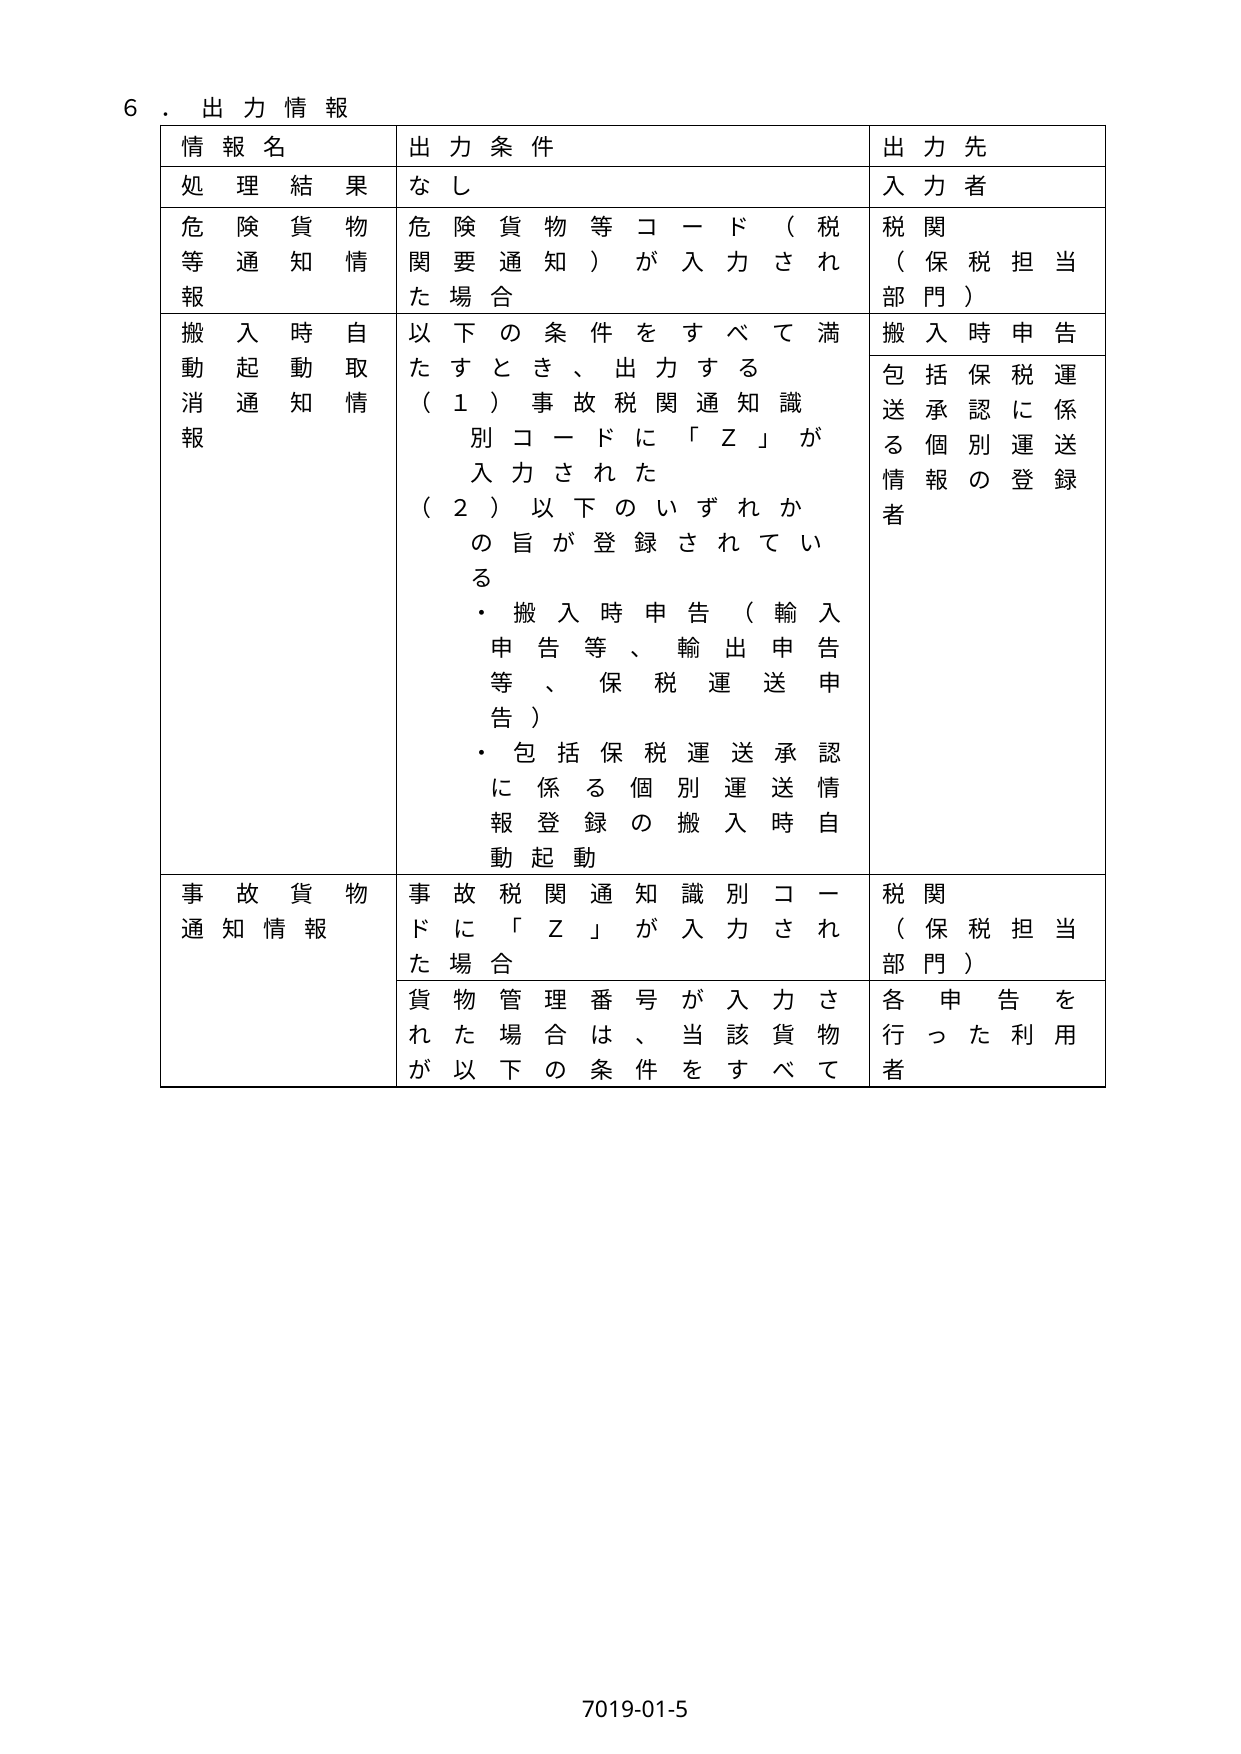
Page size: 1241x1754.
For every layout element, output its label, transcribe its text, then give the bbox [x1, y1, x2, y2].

table_cell 各申告を行った利用者 [870, 981, 1105, 1086]
table_cell 危険貨物等通知情報 [161, 208, 396, 313]
table_cell 事故税関通知識別コードに「Ｚ」が入力された場合 [397, 875, 869, 980]
text ６．出力情報 [119, 89, 1150, 124]
table_header 出力先 [870, 126, 1105, 166]
table_header 出力条件 [397, 126, 869, 166]
table_cell 搬入時自動起動取消通知情報 [161, 314, 396, 874]
table_header 情報名 [161, 126, 396, 166]
table_cell 貨物管理番号が入力された場合は、当該貨物が以下の条件をすべて満たすとき出力する。またコンテナ番号が入力された場合は、コンテナ詰めされている貨物が以下の条件をすべて満たすとき、出力する （１）事故税関通知識別コードに「Ｚ」が入力された （２）以下のいずれかの条件を満たす ・輸入申告等済 ・輸出申告等済（ただし、保税地域等に搬入される前に輸出申告（別送品輸出申告を含む）が行われた貨物（搬入後処理未済）を除く） ・入力者が管理する保税地域を発送地とする保税運送申告または包括保税運送承認に係る個別運送情報が登録されている [397, 981, 869, 1086]
table_cell 処理結果通知 [161, 167, 396, 207]
table_cell 以下の条件をすべて満たすとき、出力する （１）事故税関通知識別コードに「Ｚ」が入力された （２）以下のいずれかの旨が登録されている ・搬入時申告（輸入申告等、輸出申告等、保税運送申告） ・包括保税運送承認に係る個別運送情報登録の搬入時自動起動 [397, 314, 869, 874]
table_cell 危険貨物等コード（税関要通知）が入力された場合 [397, 208, 869, 313]
table_cell 入力者 [870, 167, 1105, 207]
table_cell 税関 （保税担当部門） [870, 208, 1105, 313]
table_cell 税関 （保税担当部門） [870, 875, 1105, 980]
table_cell なし [397, 167, 869, 207]
table_cell 搬入時申告登録者 [870, 314, 1105, 354]
table_cell 事故貨物通知情報 [161, 875, 396, 1086]
table_cell 包括保税運送承認に係る個別運送情報の登録者 [870, 356, 1105, 874]
